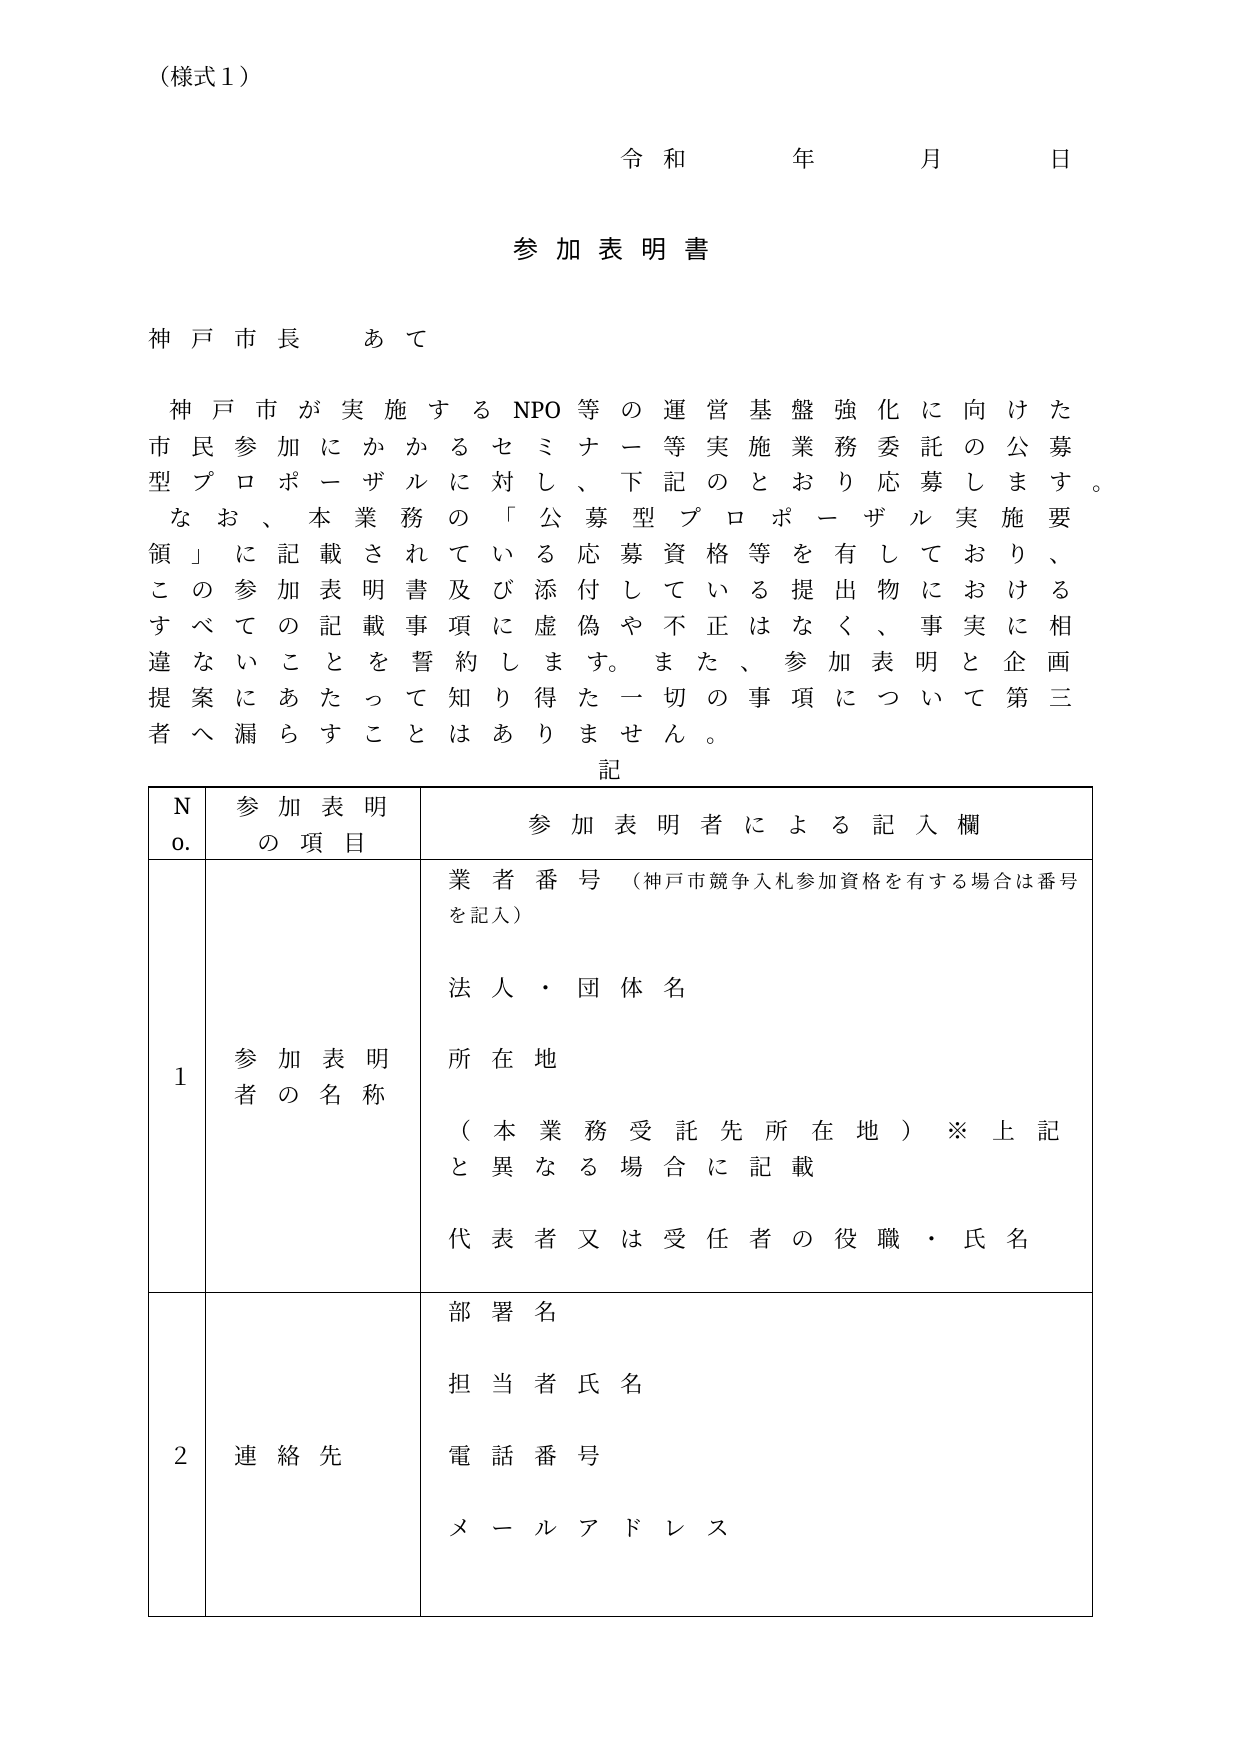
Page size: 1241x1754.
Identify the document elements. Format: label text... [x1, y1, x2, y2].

text 参加表明書 [148, 211, 1092, 283]
table_cell 連絡先 [206, 1293, 420, 1616]
table_cell 部署名 担当者氏名 電話番号 メールアドレス [421, 1293, 1092, 1616]
text なお、本業務の「公募型プロポーザル実施要領」に記載されている応募資格等を有しており、この参加表明書及び添付している提出物におけるすべての記載事項に虚偽や不正はなく、事実に相違ないことを誓約します。また、参加表明と企画提案にあたって知り得た一切の事項について第三者へ漏らすことはありません。 [148, 499, 1092, 751]
table_cell 業者番号（神戸市競争入札参加資格を有する場合は番号を記入） 法人・団体名 所在地 （本業務受託先所在地）※上記と異なる場合に記載 代表者又は受任者の役職・氏名 [421, 860, 1092, 1292]
table_header 参加表明者による記入欄 [421, 788, 1092, 859]
table_cell １ [149, 860, 205, 1292]
table_header No. [149, 788, 205, 859]
text 令和 年 月 日 [148, 139, 1092, 176]
text 神戸市が実施するNPO等の運営基盤強化に向けた市民参加にかかるセミナー等実施業務委託の公募型プロポーザルに対し、下記のとおり応募します。 [148, 391, 1092, 499]
table_cell ２ [149, 1293, 205, 1616]
table_header 参加表明の項目 [206, 788, 420, 859]
text 神戸市長 あて [148, 319, 1092, 355]
table_cell 参加表明者の名称 [206, 860, 420, 1292]
text 記 [148, 751, 1092, 786]
